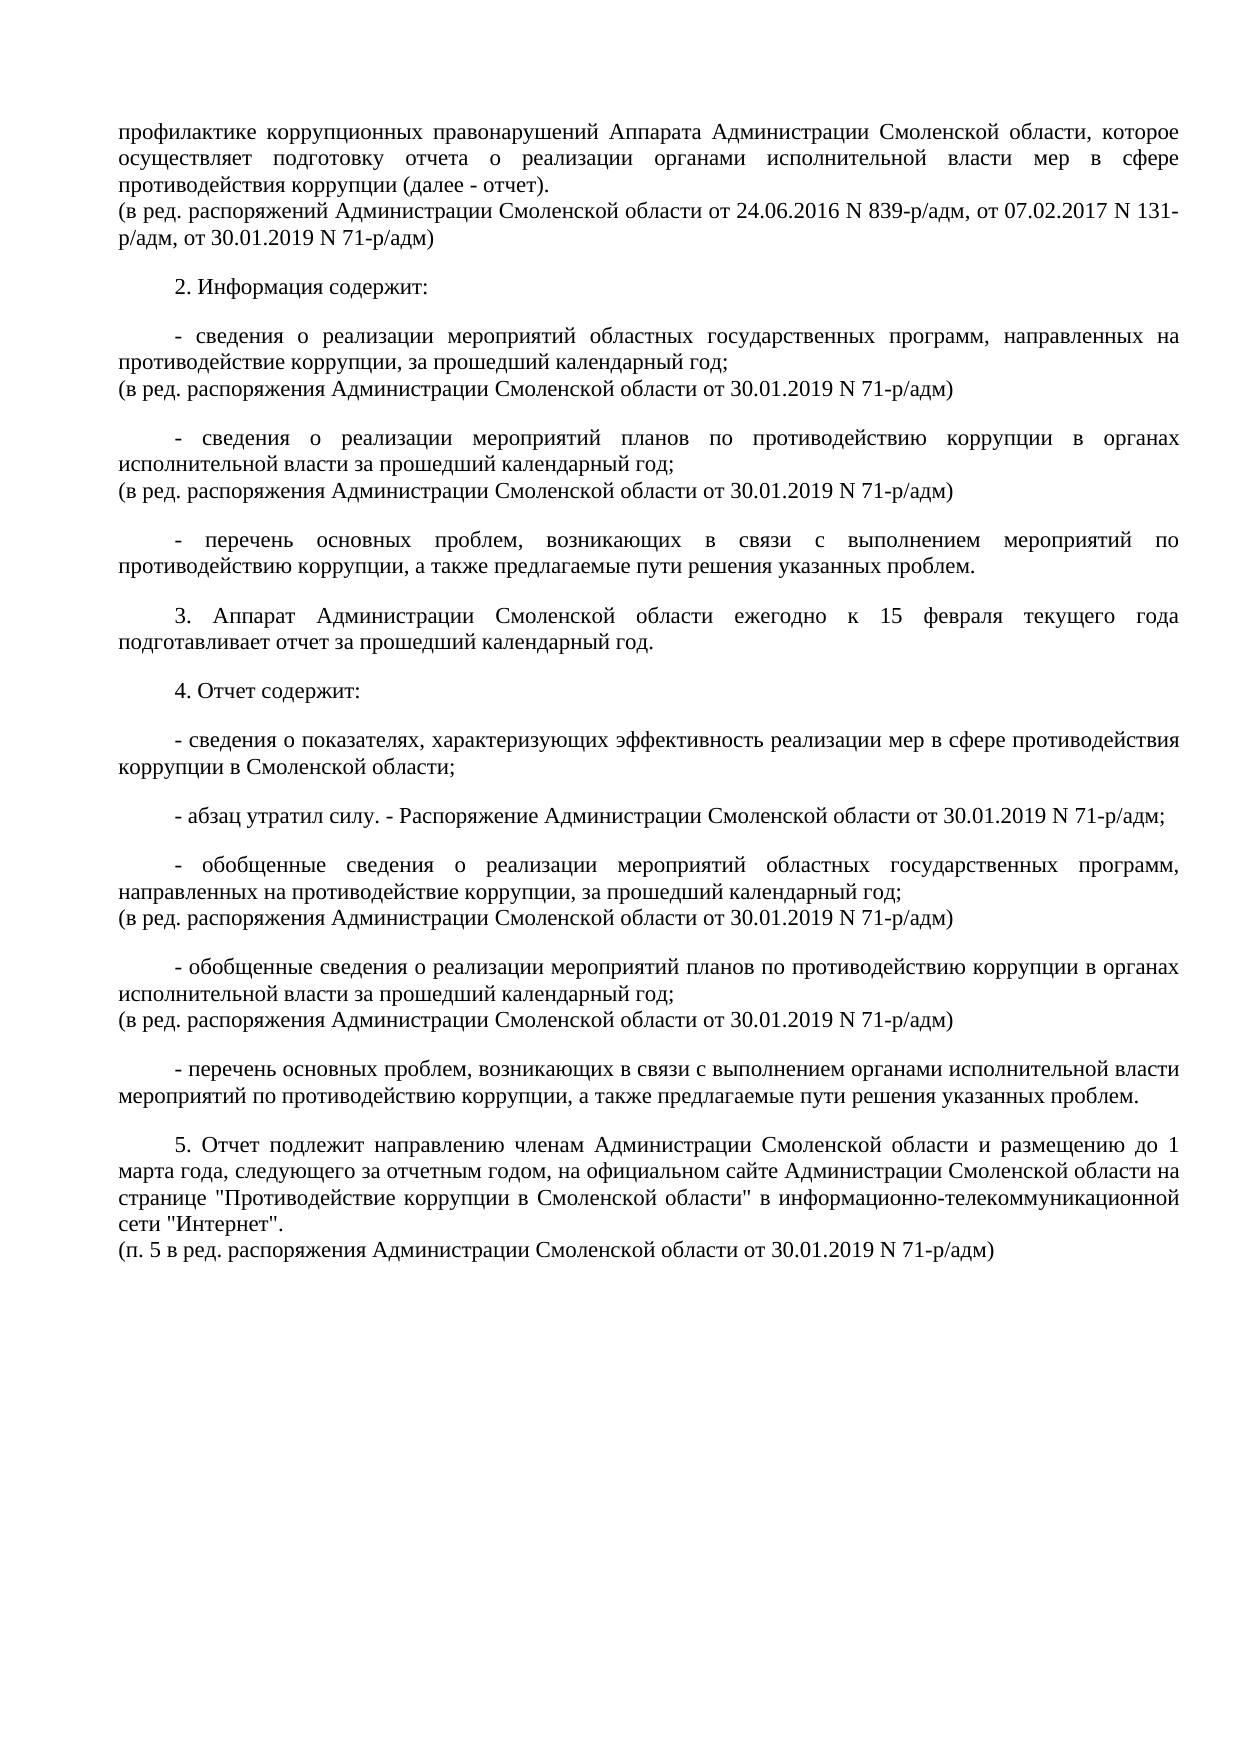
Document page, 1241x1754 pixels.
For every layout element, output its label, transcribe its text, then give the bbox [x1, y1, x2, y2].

text 5. Отчет подлежит направлению членам Администрации Смоленской области и размещению до 1 марта года, следующего за отчетным годом, на официальном сайте Администрации Смоленской области на странице "Противодействие коррупции в Смоленской области" в информационно-телекоммуникационной сети "Интернет". [118, 1131, 1181, 1236]
text - абзац утратил силу. - Распоряжение Администрации Смоленской области от 30.01.2019 N 71-р/адм; [118, 802, 1181, 828]
text 4. Отчет содержит: [118, 677, 1181, 704]
text 3. Аппарат Администрации Смоленской области ежегодно к 15 февраля текущего года подготавливает отчет за прошедший календарный год. [118, 602, 1181, 654]
text (в ред. распоряжения Администрации Смоленской области от 30.01.2019 N 71-р/адм) [118, 904, 1181, 931]
text - сведения о реализации мероприятий планов по противодействию коррупции в органах исполнительной власти за прошедший календарный год; [118, 424, 1181, 477]
text - сведения о показателях, характеризующих эффективность реализации мер в сфере противодействия коррупции в Смоленской области; [118, 727, 1181, 779]
text (в ред. распоряжения Администрации Смоленской области от 30.01.2019 N 71-р/адм) [118, 477, 1181, 503]
text (в ред. распоряжения Администрации Смоленской области от 30.01.2019 N 71-р/адм) [118, 1006, 1181, 1032]
text - перечень основных проблем, возникающих в связи с выполнением мероприятий по противодействию коррупции, а также предлагаемые пути решения указанных проблем. [118, 526, 1181, 579]
text - сведения о реализации мероприятий областных государственных программ, направленных на противодействие коррупции, за прошедший календарный год; [118, 322, 1181, 375]
text (в ред. распоряжения Администрации Смоленской области от 30.01.2019 N 71-р/адм) [118, 375, 1181, 401]
text (в ред. распоряжений Администрации Смоленской области от 24.06.2016 N 839-р/адм, от 07.02.2017 N 131-р/адм, от 30.01.2019 N 71-р/адм) [118, 197, 1181, 250]
text - обобщенные сведения о реализации мероприятий планов по противодействию коррупции в органах исполнительной власти за прошедший календарный год; [118, 953, 1181, 1006]
text - перечень основных проблем, возникающих в связи с выполнением органами исполнительной власти мероприятий по противодействию коррупции, а также предлагаемые пути решения указанных проблем. [118, 1055, 1181, 1108]
text (п. 5 в ред. распоряжения Администрации Смоленской области от 30.01.2019 N 71-р/адм) [118, 1236, 1181, 1263]
text - обобщенные сведения о реализации мероприятий областных государственных программ, направленных на противодействие коррупции, за прошедший календарный год; [118, 851, 1181, 904]
text 2. Информация содержит: [118, 273, 1181, 299]
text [118, 118, 1181, 197]
